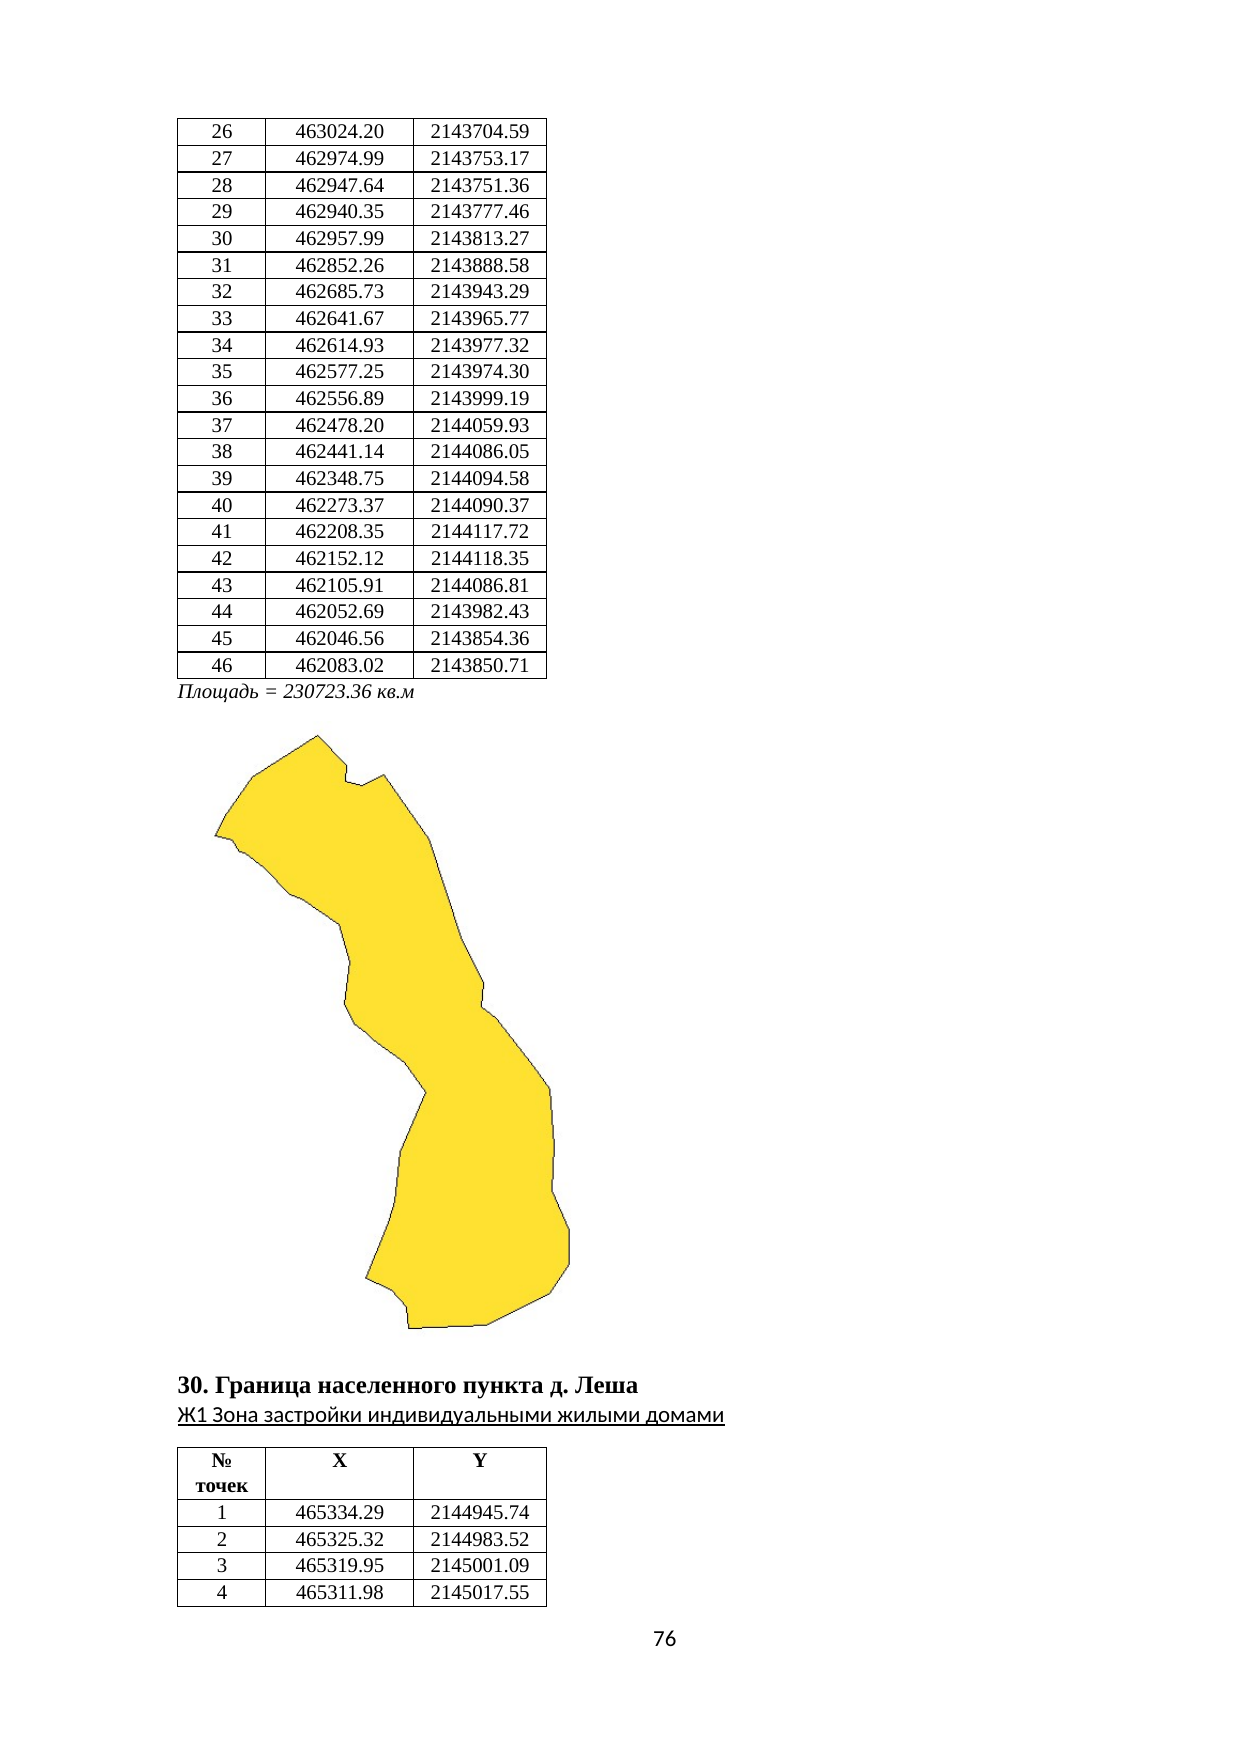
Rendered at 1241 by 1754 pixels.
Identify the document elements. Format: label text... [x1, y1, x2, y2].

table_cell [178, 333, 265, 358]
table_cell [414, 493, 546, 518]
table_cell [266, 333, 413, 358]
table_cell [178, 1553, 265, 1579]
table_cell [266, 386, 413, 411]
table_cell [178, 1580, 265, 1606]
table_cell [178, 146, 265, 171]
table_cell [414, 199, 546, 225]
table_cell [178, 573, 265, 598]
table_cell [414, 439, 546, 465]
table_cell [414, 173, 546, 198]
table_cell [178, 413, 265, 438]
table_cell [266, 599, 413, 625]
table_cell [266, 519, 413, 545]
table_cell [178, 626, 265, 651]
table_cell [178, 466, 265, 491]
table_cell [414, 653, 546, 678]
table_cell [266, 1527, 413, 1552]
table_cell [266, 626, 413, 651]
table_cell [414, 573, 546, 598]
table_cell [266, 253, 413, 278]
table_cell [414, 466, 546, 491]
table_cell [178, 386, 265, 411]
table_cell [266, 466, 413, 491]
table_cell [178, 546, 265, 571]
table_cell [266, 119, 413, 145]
subtitle Граница населенного пункта д. Леша [177, 1370, 1152, 1399]
picture [177, 721, 588, 1344]
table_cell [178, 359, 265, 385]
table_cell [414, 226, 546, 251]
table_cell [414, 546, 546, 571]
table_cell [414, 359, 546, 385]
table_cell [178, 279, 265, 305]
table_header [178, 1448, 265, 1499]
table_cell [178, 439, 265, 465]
text Площадь = 230723.36 кв.м [177, 679, 1152, 703]
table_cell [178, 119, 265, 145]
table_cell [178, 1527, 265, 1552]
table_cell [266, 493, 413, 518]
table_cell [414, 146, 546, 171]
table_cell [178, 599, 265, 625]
text Ж1 Зона застройки индивидуальными жилыми домами [177, 1400, 1152, 1428]
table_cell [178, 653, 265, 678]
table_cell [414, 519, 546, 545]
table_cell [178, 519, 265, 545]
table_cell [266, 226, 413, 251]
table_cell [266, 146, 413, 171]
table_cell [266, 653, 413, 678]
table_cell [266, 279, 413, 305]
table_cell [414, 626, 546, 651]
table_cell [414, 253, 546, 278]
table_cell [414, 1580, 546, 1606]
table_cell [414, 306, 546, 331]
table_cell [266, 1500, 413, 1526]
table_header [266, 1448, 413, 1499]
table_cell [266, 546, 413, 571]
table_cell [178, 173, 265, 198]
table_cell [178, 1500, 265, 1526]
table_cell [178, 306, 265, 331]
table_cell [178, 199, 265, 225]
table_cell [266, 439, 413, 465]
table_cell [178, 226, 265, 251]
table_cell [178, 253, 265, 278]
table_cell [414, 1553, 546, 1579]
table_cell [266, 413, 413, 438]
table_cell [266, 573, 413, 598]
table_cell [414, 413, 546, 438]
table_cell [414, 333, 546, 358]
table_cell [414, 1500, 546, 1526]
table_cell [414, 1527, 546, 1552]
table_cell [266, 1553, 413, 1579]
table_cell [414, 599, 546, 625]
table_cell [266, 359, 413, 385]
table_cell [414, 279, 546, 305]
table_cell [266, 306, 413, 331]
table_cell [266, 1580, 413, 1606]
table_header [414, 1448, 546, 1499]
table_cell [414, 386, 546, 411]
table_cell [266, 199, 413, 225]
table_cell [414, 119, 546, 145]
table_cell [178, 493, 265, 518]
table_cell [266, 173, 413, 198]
